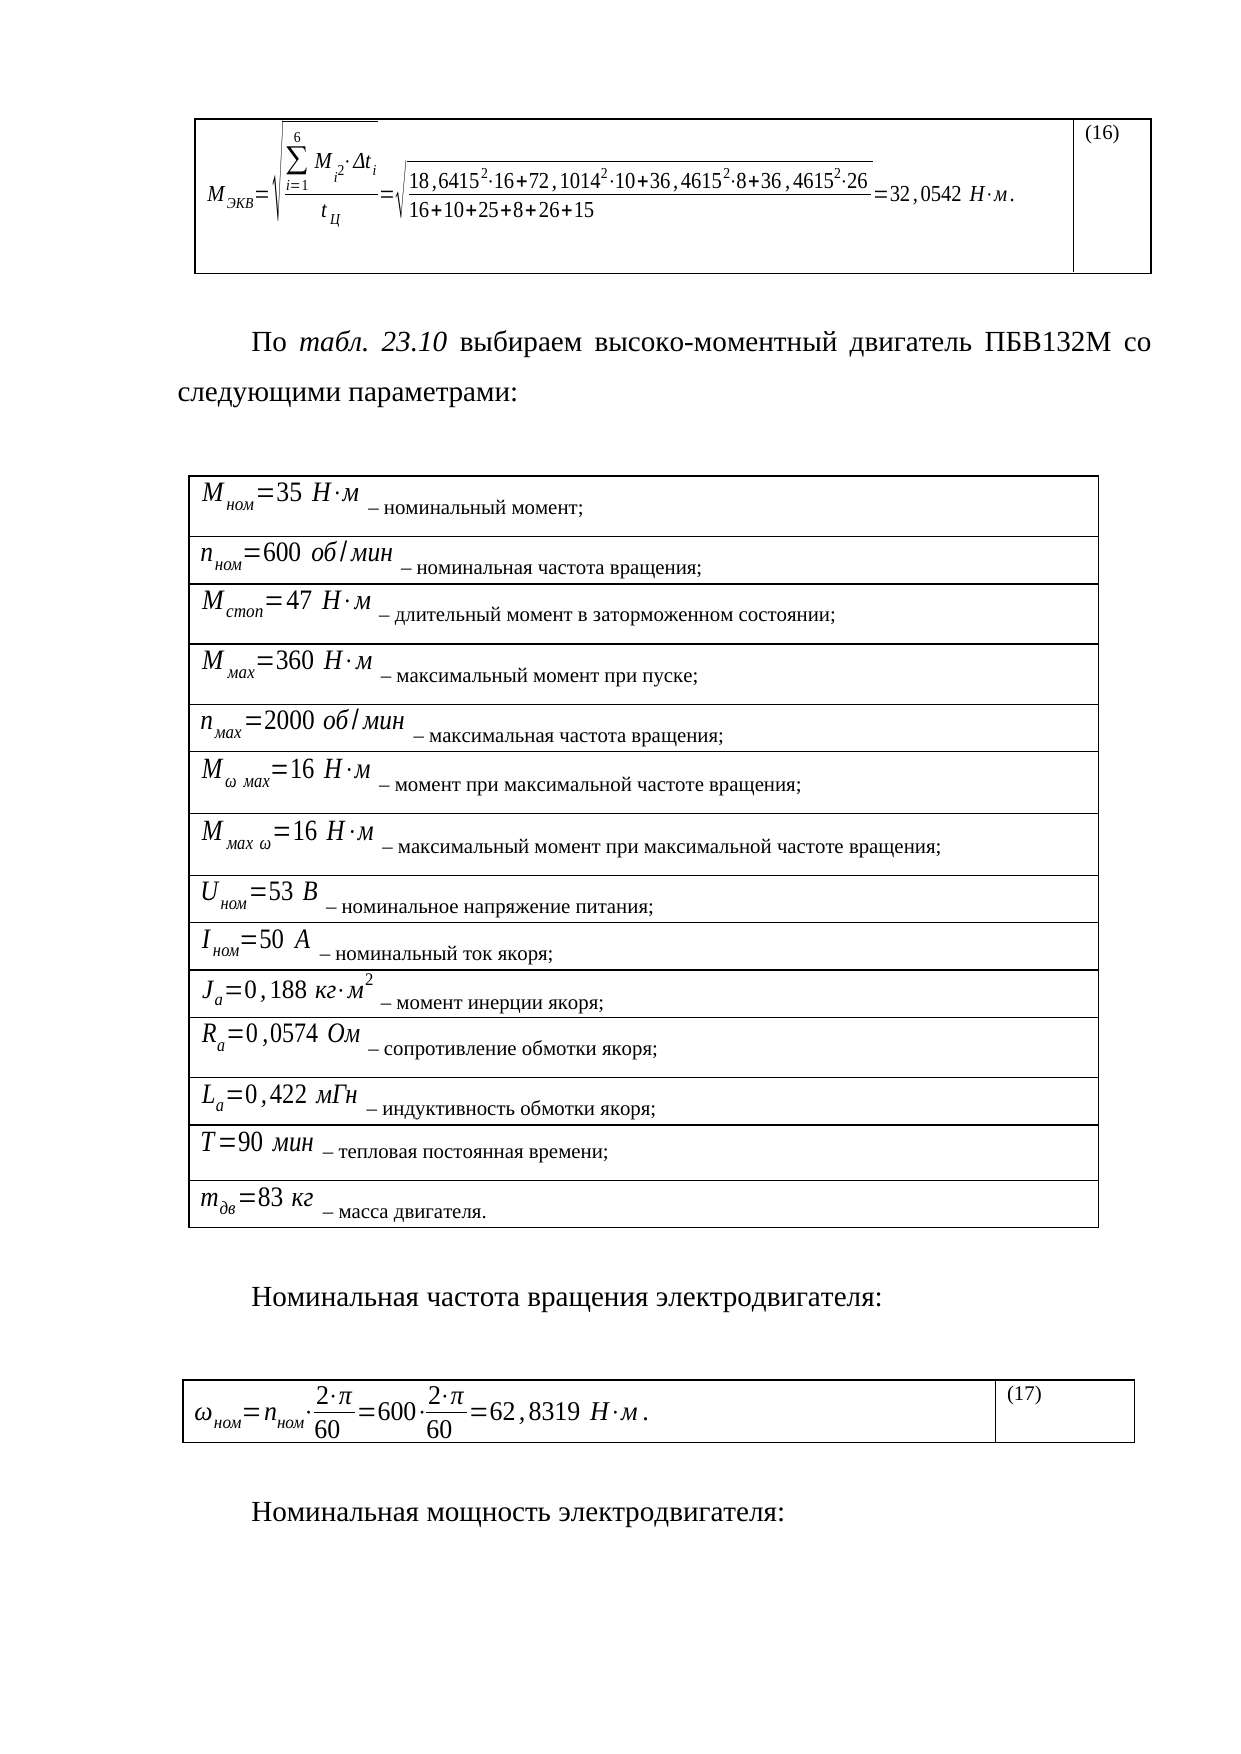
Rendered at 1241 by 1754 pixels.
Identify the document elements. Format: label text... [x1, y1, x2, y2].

table_header – номинальный момент; [190, 477, 1098, 536]
table_cell – момент при максимальной частоте вращения; [190, 752, 1098, 813]
table_cell – номинальное напряжение питания; [190, 876, 1098, 922]
table_cell – максимальная частота вращения; [190, 705, 1098, 751]
table_cell – максимальный момент при максимальной частоте вращения; [190, 814, 1098, 874]
table_cell – номинальный ток якоря; [190, 923, 1098, 969]
table_cell – индуктивность обмотки якоря; [190, 1078, 1098, 1124]
table_header [184, 1381, 995, 1442]
text Номинальная мощность электродвигателя: [177, 1494, 1152, 1527]
table_cell – масса двигателя. [190, 1181, 1098, 1227]
text Номинальная частота вращения электродвигателя: [177, 1279, 1152, 1312]
table_cell – сопротивление обмотки якоря; [190, 1018, 1098, 1077]
table_header (17) [996, 1381, 1134, 1442]
table_cell – максимальный момент при пуске; [190, 645, 1098, 703]
table_cell – момент инерции якоря; [190, 971, 1098, 1016]
text По табл. 23.10 выбираем высоко-моментный двигатель ПБВ132М со следующими параметрами: [177, 324, 1152, 408]
table_cell – номинальная частота вращения; [190, 537, 1098, 583]
table_cell – длительный момент в заторможенном состоянии; [190, 585, 1098, 643]
table_cell – тепловая постоянная времени; [190, 1126, 1098, 1179]
table_header (16) [1074, 120, 1150, 272]
table_header [196, 120, 1073, 272]
